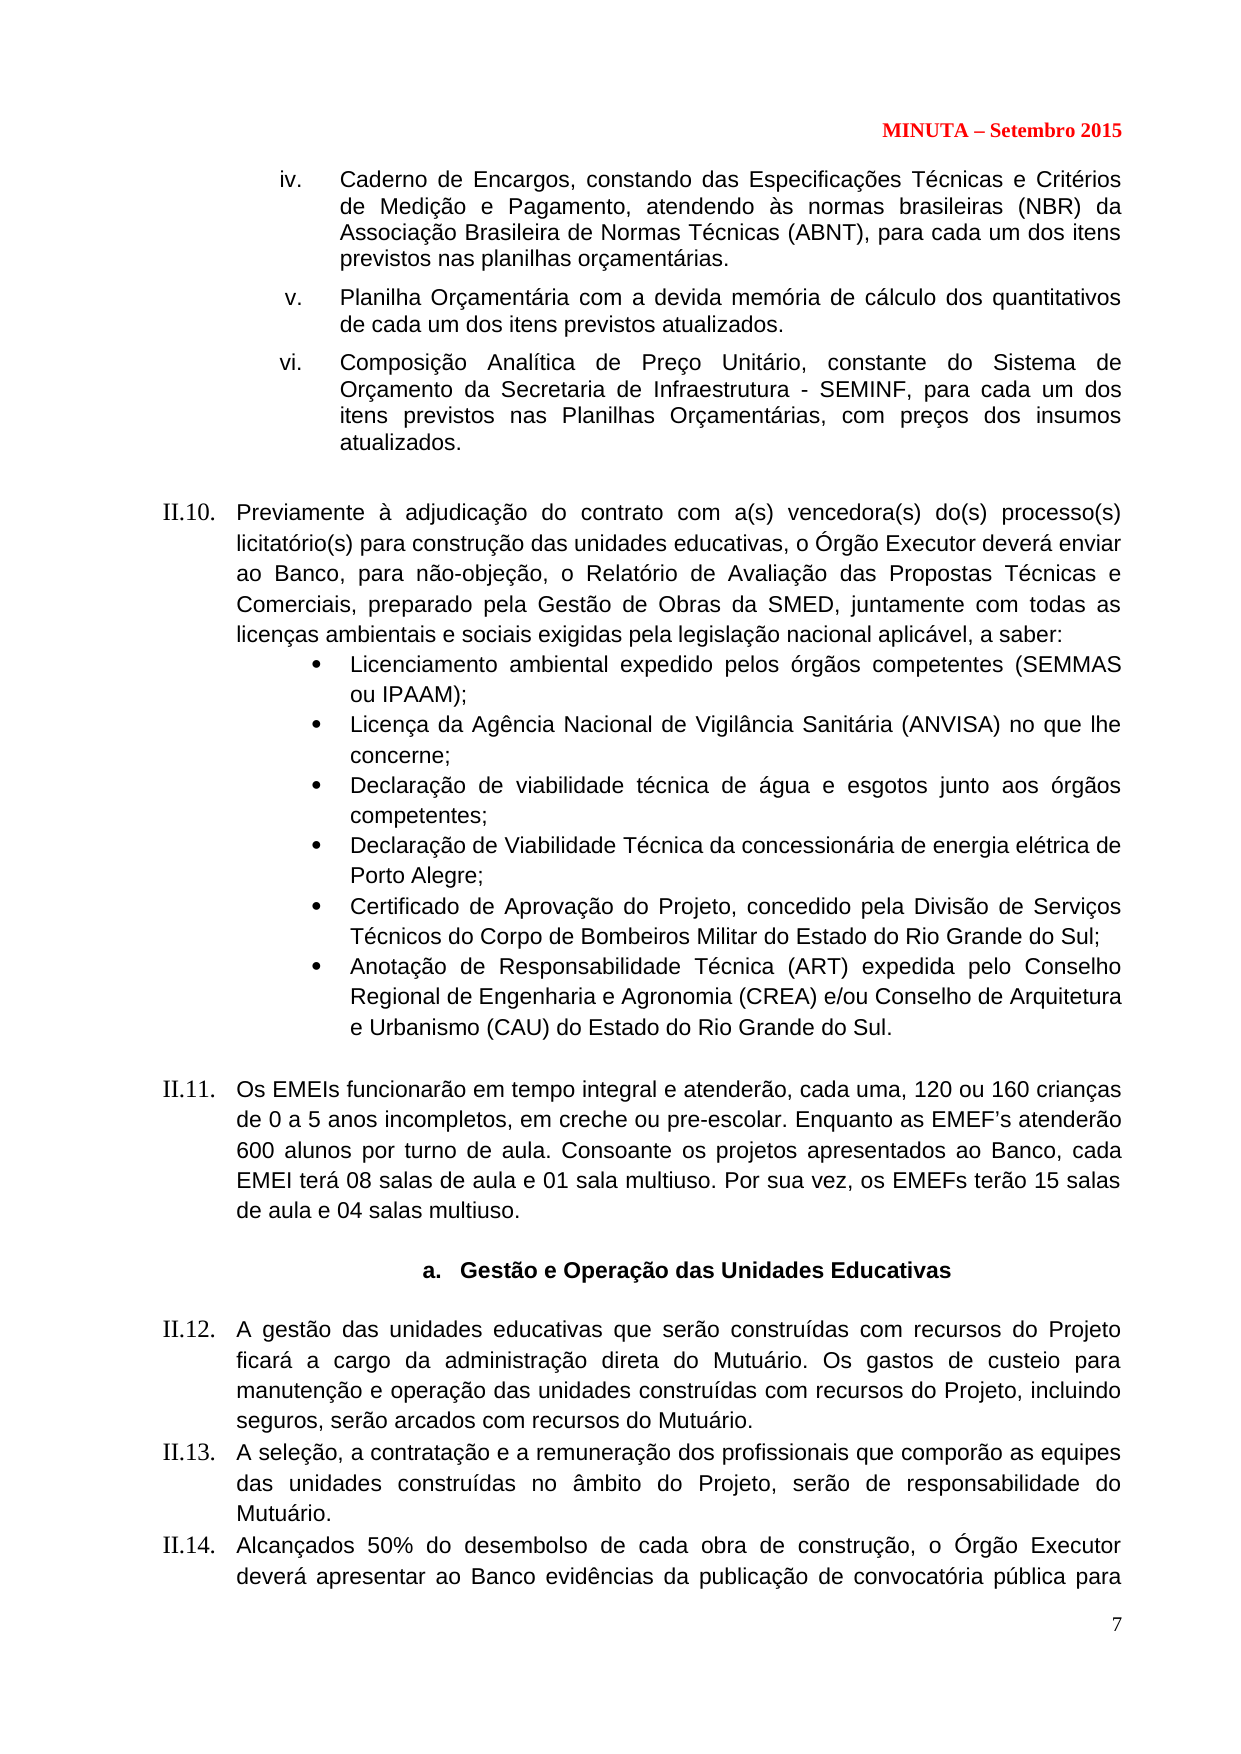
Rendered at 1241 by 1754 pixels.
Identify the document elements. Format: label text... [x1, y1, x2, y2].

list Gestão e Operação das Unidades Educativas [422, 1257, 1122, 1284]
list A gestão das unidades educativas que serão construídas com recursos do Projeto ficará a cargo da administração direta do Mutuário. Os gastos de custeio para manutenção e operação das unidades construídas com recursos do Projeto, incluindo seguros, serão arcados com recursos do Mutuário. [162, 1314, 1122, 1433]
list Declaração de Viabilidade Técnica da concessionária de energia elétrica de Porto Alegre; [312, 832, 1122, 889]
list Previamente à adjudicação do contrato com a(s) vencedora(s) do(s) processo(s) licitatório(s) para construção das unidades educativas, o Órgão Executor deverá enviar ao Banco, para não-objeção, o Relatório de Avaliação das Propostas Técnicas e Comerciais, preparado pela Gestão de Obras da SMED, juntamente com todas as licenças ambientais e sociais exigidas pela legislação nacional aplicável, a saber: [162, 497, 1122, 647]
list Declaração de viabilidade técnica de água e esgotos junto aos órgãos competentes; [312, 772, 1122, 828]
list Caderno de Encargos, constando das Especificações Técnicas e Critérios de Medição e Pagamento, atendendo às normas brasileiras (NBR) da Associação Brasileira de Normas Técnicas (ABNT), para cada um dos itens previstos nas planilhas orçamentárias. [302, 166, 1122, 272]
list Planilha Orçamentária com a devida memória de cálculo dos quantitativos de cada um dos itens previstos atualizados. [302, 284, 1122, 337]
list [162, 1530, 1122, 1589]
list A seleção, a contratação e a remuneração dos profissionais que comporão as equipes das unidades construídas no âmbito do Projeto, serão de responsabilidade do Mutuário. [162, 1437, 1122, 1526]
list Composição Analítica de Preço Unitário, constante do Sistema de Orçamento da Secretaria de Infraestrutura - SEMINF, para cada um dos itens previstos nas Planilhas Orçamentárias, com preços dos insumos atualizados. [302, 349, 1122, 455]
list Os EMEIs funcionarão em tempo integral e atenderão, cada uma, 120 ou 160 crianças de 0 a 5 anos incompletos, em creche ou pre-escolar. Enquanto as EMEF’s atenderão 600 alunos por turno de aula. Consoante os projetos apresentados ao Banco, cada EMEI terá 08 salas de aula e 01 sala multiuso. Por sua vez, os EMEFs terão 15 salas de aula e 04 salas multiuso. [162, 1074, 1122, 1223]
list Anotação de Responsabilidade Técnica (ART) expedida pelo Conselho Regional de Engenharia e Agronomia (CREA) e/ou Conselho de Arquitetura e Urbanismo (CAU) do Estado do Rio Grande do Sul. [312, 953, 1122, 1040]
list Licença da Agência Nacional de Vigilância Sanitária (ANVISA) no que lhe concerne; [312, 711, 1122, 768]
list Licenciamento ambiental expedido pelos órgãos competentes (SEMMAS ou IPAAM); [312, 651, 1122, 707]
list Certificado de Aprovação do Projeto, concedido pela Divisão de Serviços Técnicos do Corpo de Bombeiros Militar do Estado do Rio Grande do Sul; [312, 893, 1122, 949]
